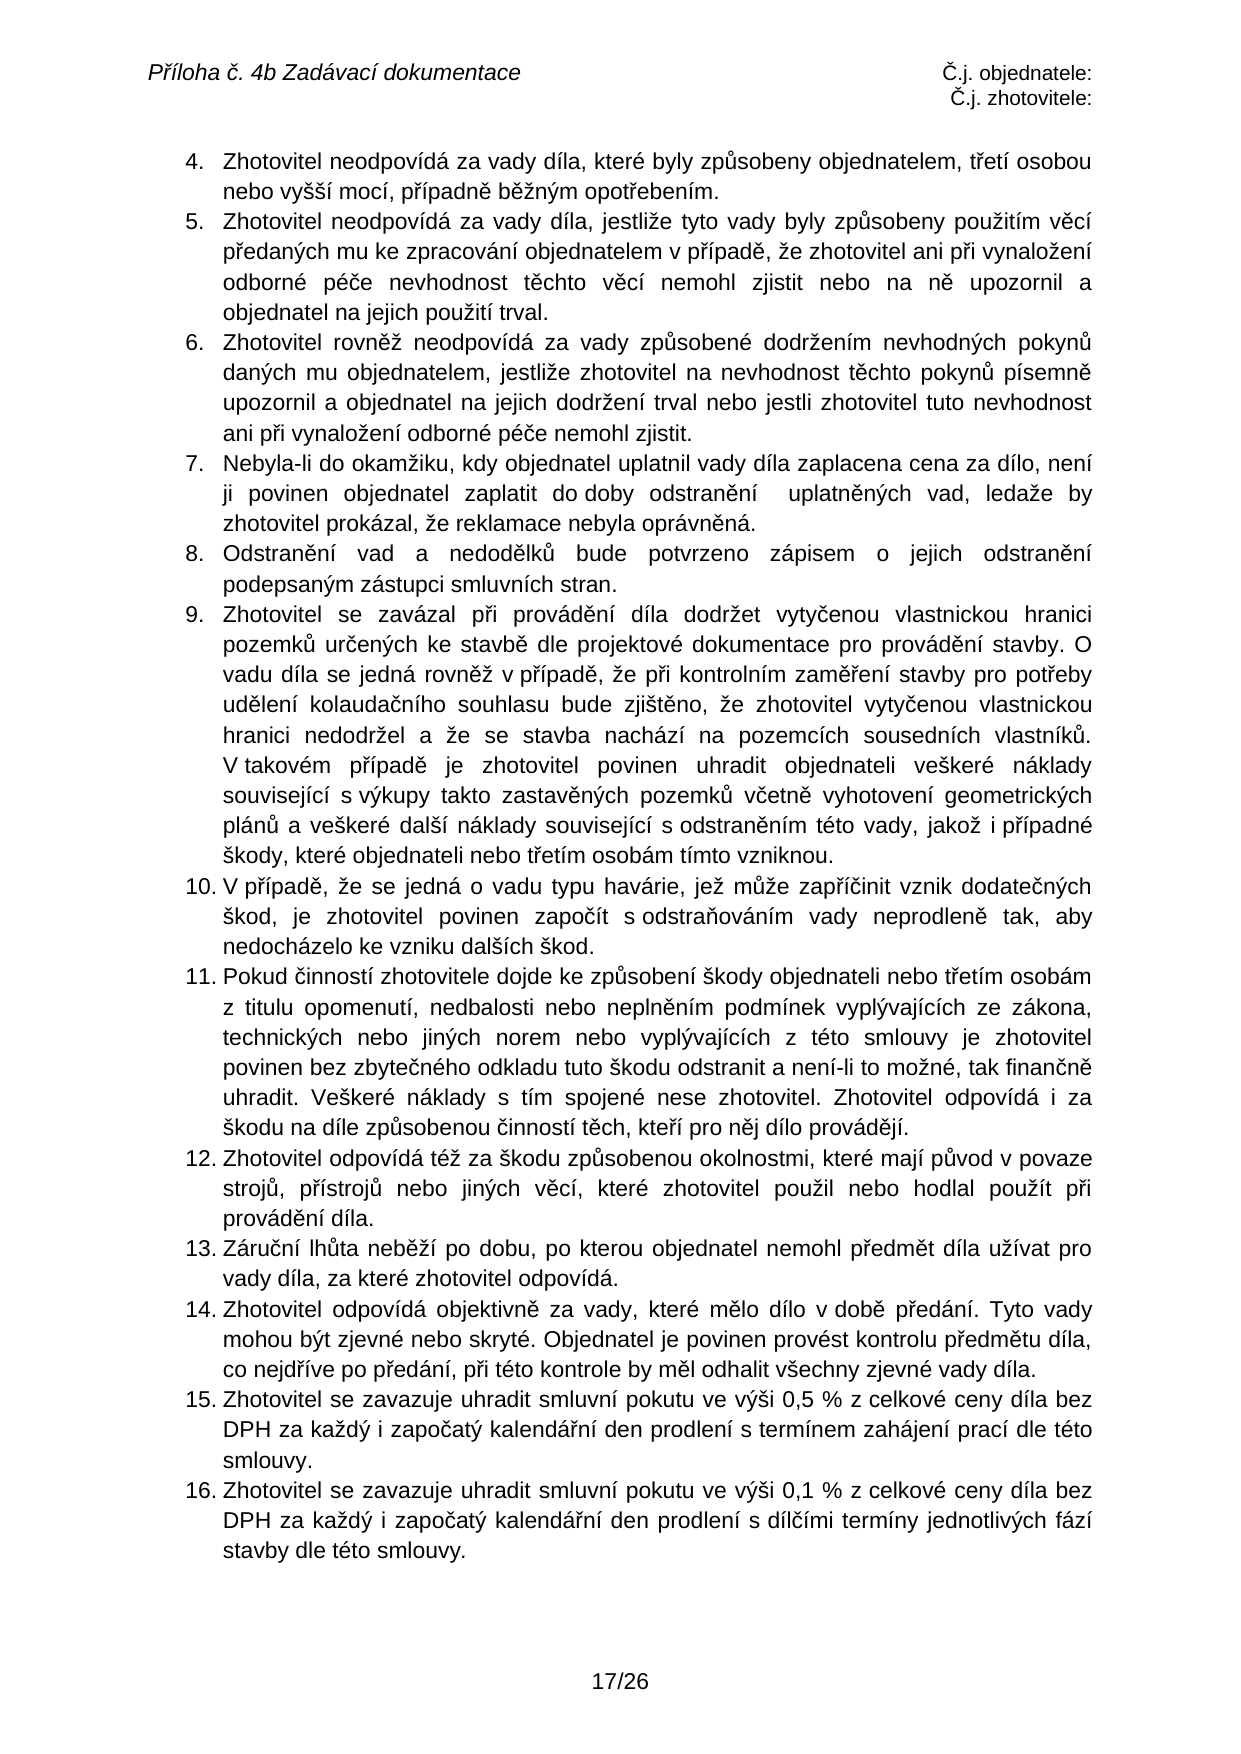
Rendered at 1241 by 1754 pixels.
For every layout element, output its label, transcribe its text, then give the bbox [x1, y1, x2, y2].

list Zhotovitel neodpovídá za vady díla, jestliže tyto vady byly způsobeny použitím věcí předaných mu ke zpracování objednatelem v případě, že zhotovitel ani při vynaložení odborné péče nevhodnost těchto věcí nemohl zjistit nebo na ně upozornil a objednatel na jejich použití trval. [185, 208, 1093, 325]
list Zhotovitel se zavázal při provádění díla dodržet vytyčenou vlastnickou hranici pozemků určených ke stavbě dle projektové dokumentace pro provádění stavby. O vadu díla se jedná rovněž v případě, že při kontrolním zaměření stavby pro potřeby udělení kolaudačního souhlasu bude zjištěno, že zhotovitel vytyčenou vlastnickou hranici nedodržel a že se stavba nachází na pozemcích sousedních vlastníků. V takovém případě je zhotovitel povinen uhradit objednateli veškeré náklady související s výkupy takto zastavěných pozemků včetně vyhotovení geometrických plánů a veškeré další náklady související s odstraněním této vady, jakož i případné škody, které objednateli nebo třetím osobám tímto vzniknou. [185, 601, 1093, 869]
list Zhotovitel rovněž neodpovídá za vady způsobené dodržením nevhodných pokynů daných mu objednatelem, jestliže zhotovitel na nevhodnost těchto pokynů písemně upozornil a objednatel na jejich dodržení trval nebo jestli zhotovitel tuto nevhodnost ani při vynaložení odborné péče nemohl zjistit. [185, 329, 1093, 446]
list Nebyla-li do okamžiku, kdy objednatel uplatnil vady díla zaplacena cena za dílo, není ji povinen objednatel zaplatit do doby odstranění uplatněných vad, ledaže by zhotovitel prokázal, že reklamace nebyla oprávněná. [185, 450, 1093, 536]
list Zhotovitel se zavazuje uhradit smluvní pokutu ve výši 0,1 % z celkové ceny díla bez DPH za každý i započatý kalendářní den prodlení s dílčími termíny jednotlivých fází stavby dle této smlouvy. [185, 1477, 1093, 1563]
list Pokud činností zhotovitele dojde ke způsobení škody objednateli nebo třetím osobám z titulu opomenutí, nedbalosti nebo neplněním podmínek vyplývajících ze zákona, technických nebo jiných norem nebo vyplývajících z této smlouvy je zhotovitel povinen bez zbytečného odkladu tuto škodu odstranit a není-li to možné, tak finančně uhradit. Veškeré náklady s tím spojené nese zhotovitel. Zhotovitel odpovídá i za škodu na díle způsobenou činností těch, kteří pro něj dílo provádějí. [185, 963, 1093, 1141]
list Zhotovitel odpovídá objektivně za vady, které mělo dílo v době předání. Tyto vady mohou být zjevné nebo skryté. Objednatel je povinen provést kontrolu předmětu díla, co nejdříve po předání, při této kontrole by měl odhalit všechny zjevné vady díla. [185, 1296, 1093, 1382]
list Zhotovitel se zavazuje uhradit smluvní pokutu ve výši 0,5 % z celkové ceny díla bez DPH za každý i započatý kalendářní den prodlení s termínem zahájení prací dle této smlouvy. [185, 1386, 1093, 1473]
list Odstranění vad a nedodělků bude potvrzeno zápisem o jejich odstranění podepsaným zástupci smluvních stran. [185, 540, 1093, 597]
list Záruční lhůta neběží po dobu, po kterou objednatel nemohl předmět díla užívat pro vady díla, za které zhotovitel odpovídá. [185, 1235, 1093, 1292]
list Zhotovitel neodpovídá za vady díla, které byly způsobeny objednatelem, třetí osobou nebo vyšší mocí, případně běžným opotřebením. [185, 148, 1093, 204]
list Zhotovitel odpovídá též za škodu způsobenou okolnostmi, které mají původ v povaze strojů, přístrojů nebo jiných věcí, které zhotovitel použil nebo hodlal použít při provádění díla. [185, 1144, 1093, 1231]
list V případě, že se jedná o vadu typu havárie, jež může zapříčinit vznik dodatečných škod, je zhotovitel povinen započít s odstraňováním vady neprodleně tak, aby nedocházelo ke vzniku dalších škod. [185, 873, 1093, 959]
